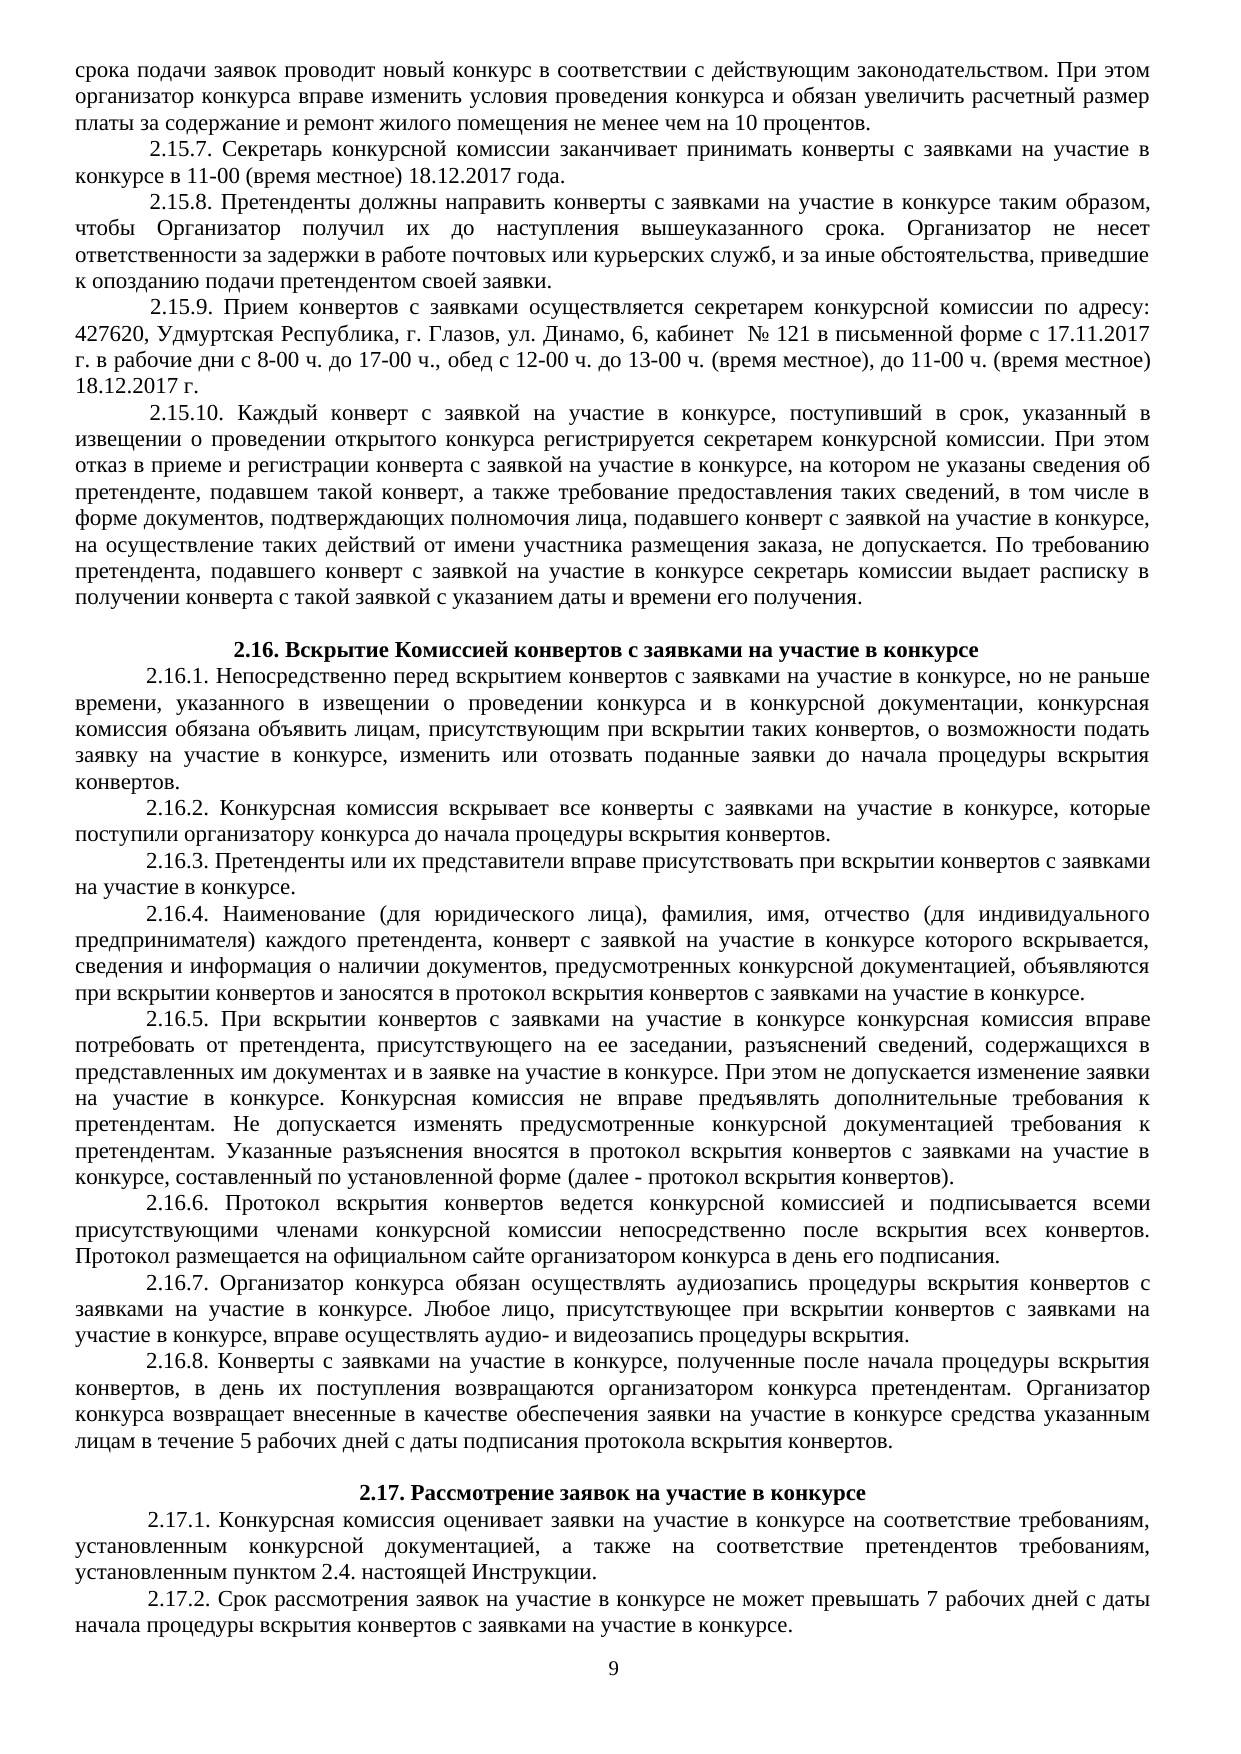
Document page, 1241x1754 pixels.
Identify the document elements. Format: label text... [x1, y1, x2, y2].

text 2.15.9. Прием конвертов с заявками осуществляется секретарем конкурсной комиссии по адресу: 427620, Удмуртская Республика, г. Глазов, ул. Динамо, 6, кабинет № 121 в письменной форме с 17.11.2017 г. в рабочие дни с 8-00 ч. до 17-00 ч., обед с 12-00 ч. до 13-00 ч. (время местное), до 11-00 ч. (время местное) 18.12.2017 г. [75, 293, 1152, 399]
text 2.16.6. Протокол вскрытия конвертов ведется конкурсной комиссией и подписывается всеми присутствующими членами конкурсной комиссии непосредственно после вскрытия всех конвертов. Протокол размещается на официальном сайте организатором конкурса в день его подписания. [75, 1189, 1152, 1268]
subtitle 2.17. Рассмотрение заявок на участие в конкурсе [0, 1479, 1152, 1506]
text 2.15.8. Претенденты должны направить конверты с заявками на участие в конкурсе таким образом, чтобы Организатор получил их до наступления вышеуказанного срока. Организатор не несет ответственности за задержки в работе почтовых или курьерских служб, и за иные обстоятельства, приведшие к опозданию подачи претендентом своей заявки. [75, 188, 1152, 293]
text 2.15.7. Секретарь конкурсной комиссии заканчивает принимать конверты с заявками на участие в конкурсе в 11-00 (время местное) 18.12.2017 года. [75, 135, 1152, 188]
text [75, 56, 1152, 135]
text 2.15.10. Каждый конверт с заявкой на участие в конкурсе, поступивший в срок, указанный в извещении о проведении открытого конкурса регистрируется секретарем конкурсной комиссии. При этом отказ в приеме и регистрации конверта с заявкой на участие в конкурсе, на котором не указаны сведения об претенденте, подавшем такой конверт, а также требование предоставления таких сведений, в том числе в форме документов, подтверждающих полномочия лица, подавшего конверт с заявкой на участие в конкурсе, на осуществление таких действий от имени участника размещения заказа, не допускается. По требованию претендента, подавшего конверт с заявкой на участие в конкурсе секретарь комиссии выдает расписку в получении конверта с такой заявкой с указанием даты и времени его получения. [75, 399, 1152, 610]
text 2.17.1. Конкурсная комиссия оценивает заявки на участие в конкурсе на соответствие требованиям, установленным конкурсной документацией, а также на соответствие претендентов требованиям, установленным пунктом 2.4. настоящей Инструкции. [75, 1506, 1152, 1585]
text 2.16.4. Наименование (для юридического лица), фамилия, имя, отчество (для индивидуального предпринимателя) каждого претендента, конверт с заявкой на участие в конкурсе которого вскрывается, сведения и информация о наличии документов, предусмотренных конкурсной документацией, объявляются при вскрытии конвертов и заносятся в протокол вскрытия конвертов с заявками на участие в конкурсе. [75, 899, 1152, 1005]
text 2.16.8. Конверты с заявками на участие в конкурсе, полученные после начала процедуры вскрытия конвертов, в день их поступления возвращаются организатором конкурса претендентам. Организатор конкурса возвращает внесенные в качестве обеспечения заявки на участие в конкурсе средства указанным лицам в течение 5 рабочих дней с даты подписания протокола вскрытия конвертов. [75, 1348, 1152, 1453]
subtitle 2.16. Вскрытие Комиссией конвертов с заявками на участие в конкурсе [15, 636, 1152, 662]
text 2.16.5. При вскрытии конвертов с заявками на участие в конкурсе конкурсная комиссия вправе потребовать от претендента, присутствующего на ее заседании, разъяснений сведений, содержащихся в представленных им документах и в заявке на участие в конкурсе. При этом не допускается изменение заявки на участие в конкурсе. Конкурсная комиссия не вправе предъявлять дополнительные требования к претендентам. Не допускается изменять предусмотренные конкурсной документацией требования к претендентам. Указанные разъяснения вносятся в протокол вскрытия конвертов с заявками на участие в конкурсе, составленный по установленной форме (далее - протокол вскрытия конвертов). [75, 1005, 1152, 1189]
text 2.16.3. Претенденты или их представители вправе присутствовать при вскрытии конвертов с заявками на участие в конкурсе. [75, 847, 1152, 899]
text 2.16.2. Конкурсная комиссия вскрывает все конверты с заявками на участие в конкурсе, которые поступили организатору конкурса до начала процедуры вскрытия конвертов. [75, 794, 1152, 847]
text 2.16.7. Организатор конкурса обязан осуществлять аудиозапись процедуры вскрытия конвертов с заявками на участие в конкурсе. Любое лицо, присутствующее при вскрытии конвертов с заявками на участие в конкурсе, вправе осуществлять аудио- и видеозапись процедуры вскрытия. [75, 1268, 1152, 1348]
text 2.17.2. Срок рассмотрения заявок на участие в конкурсе не может превышать 7 рабочих дней с даты начала процедуры вскрытия конвертов с заявками на участие в конкурсе. [75, 1585, 1152, 1637]
text 2.16.1. Непосредственно перед вскрытием конвертов с заявками на участие в конкурсе, но не раньше времени, указанного в извещении о проведении конкурса и в конкурсной документации, конкурсная комиссия обязана объявить лицам, присутствующим при вскрытии таких конвертов, о возможности подать заявку на участие в конкурсе, изменить или отозвать поданные заявки до начала процедуры вскрытия конвертов. [75, 662, 1152, 794]
